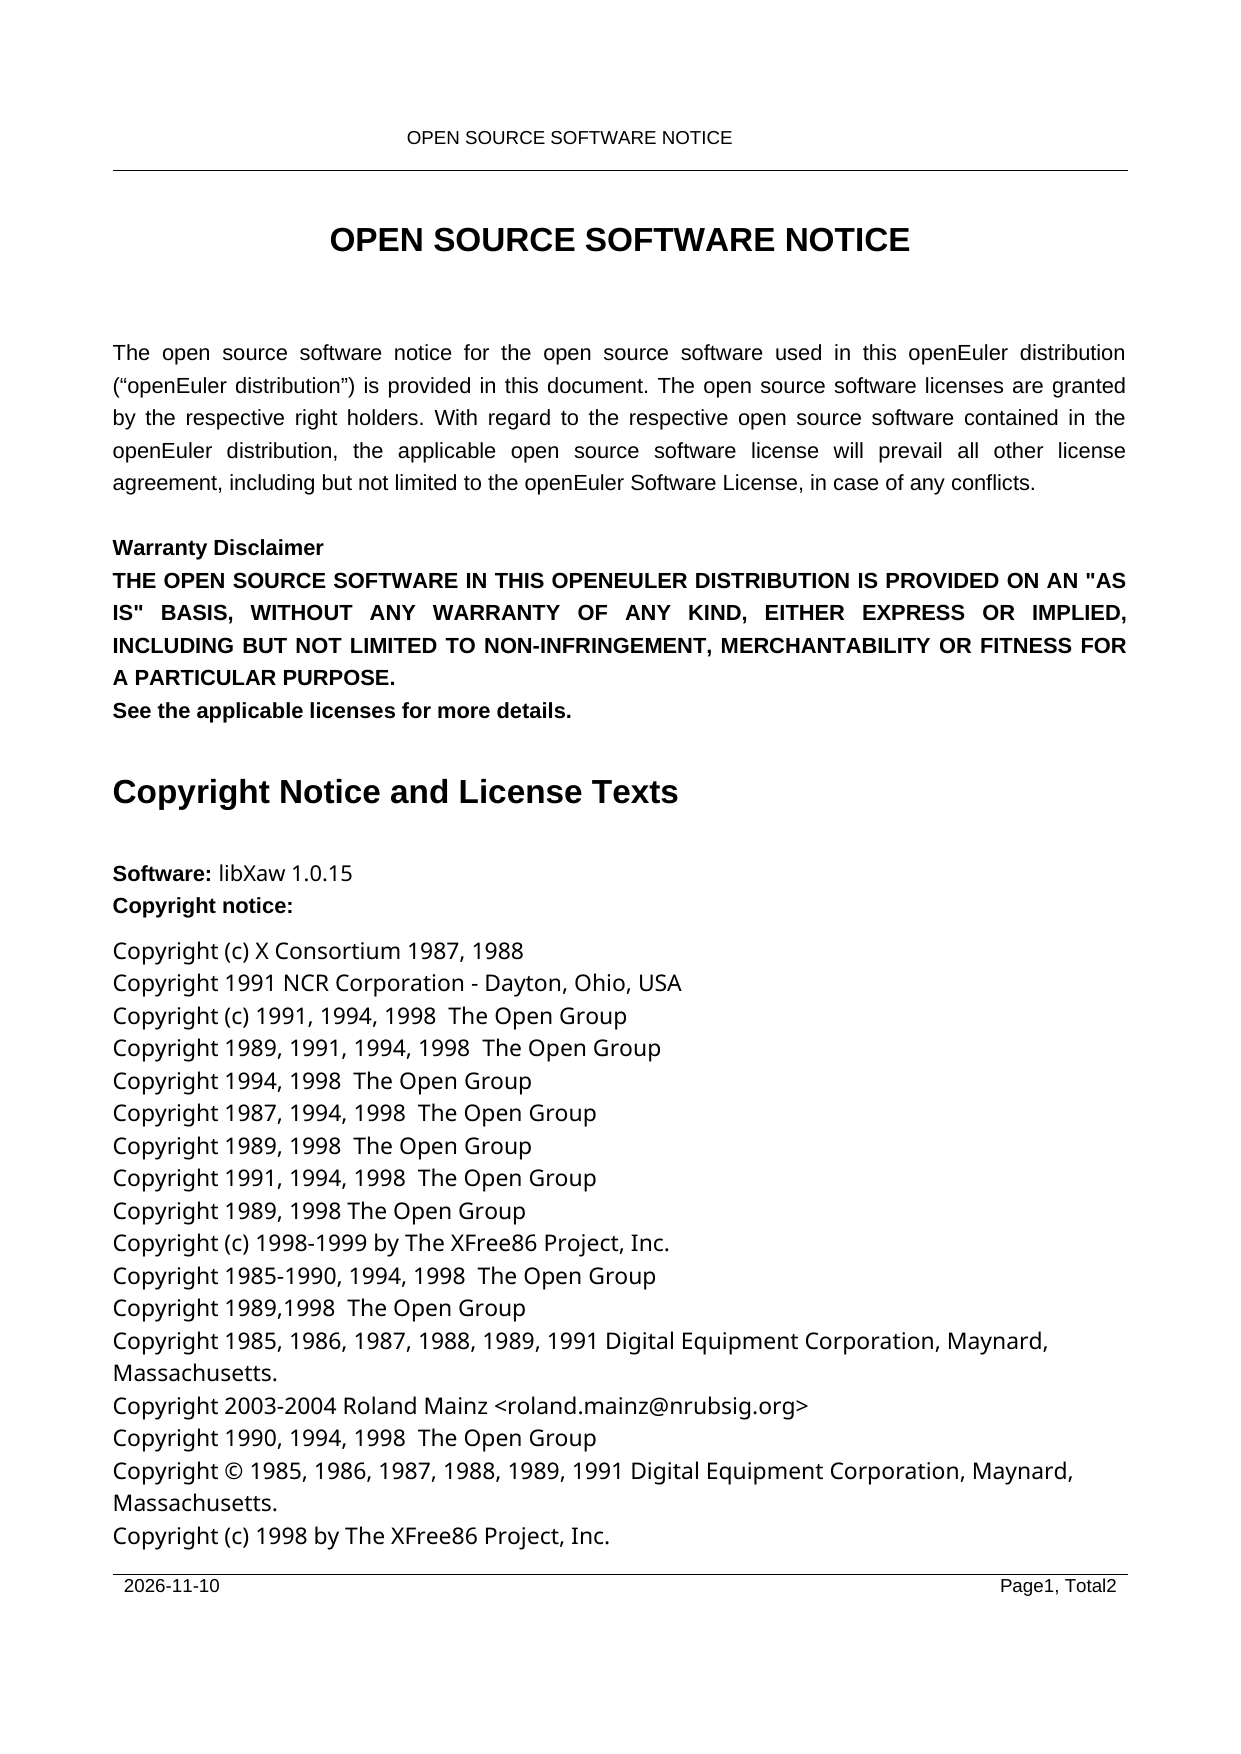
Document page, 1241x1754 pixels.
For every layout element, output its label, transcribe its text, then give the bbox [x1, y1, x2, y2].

text Warranty Disclaimer [112, 531, 1128, 564]
text Copyright notice: [112, 889, 1128, 921]
text THE OPEN SOURCE SOFTWARE IN THIS OPENEULER DISTRIBUTION IS PROVIDED ON AN "AS IS" BASIS, WITHOUT ANY WARRANTY OF ANY KIND, EITHER EXPRESS OR IMPLIED, INCLUDING BUT NOT LIMITED TO NON-INFRINGEMENT, MERCHANTABILITY OR FITNESS FOR A PARTICULAR PURPOSE. See the applicable licenses for more details. [112, 564, 1128, 726]
title Software: libXaw 1.0.15 [112, 856, 1128, 889]
text OPEN SOURCE SOFTWARE NOTICE [112, 206, 1128, 271]
text The open source software notice for the open source software used in this openEuler distribution (“openEuler distribution”) is provided in this document. The open source software licenses are granted by the respective right holders. With regard to the respective open source software contained in the openEuler distribution, the applicable open source software license will prevail all other license agreement, including but not limited to the openEuler Software License, in case of any conflicts. [112, 336, 1128, 499]
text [112, 934, 1128, 1551]
text Copyright Notice and License Texts [112, 759, 1128, 824]
